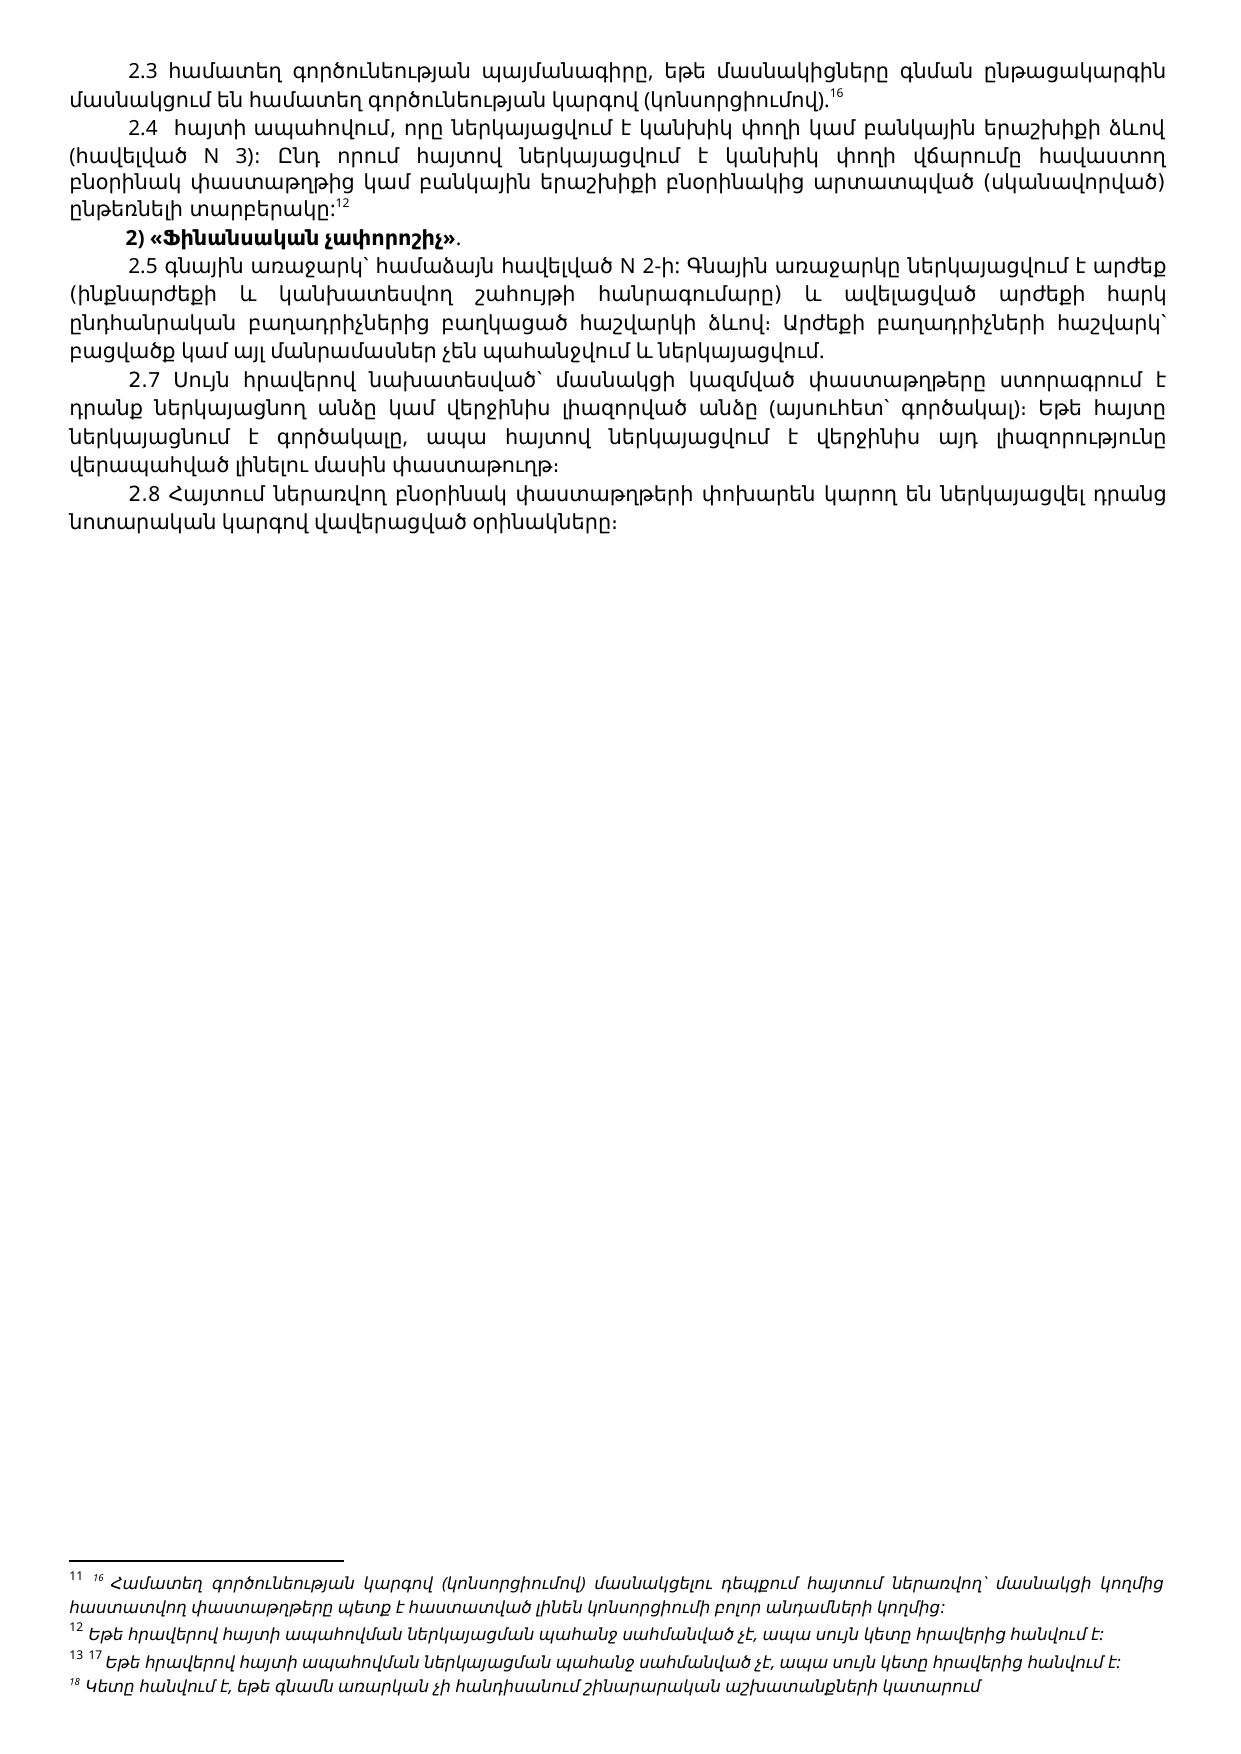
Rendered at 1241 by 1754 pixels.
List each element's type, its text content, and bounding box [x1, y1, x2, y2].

text 2.4 հայտի ապահովում, որը ներկայացվում է կանխիկ փողի կամ բանկային երաշխիքի ձևով (հավելված N 3): Ընդ որում հայտով ներկայացվում է կանխիկ փողի վճարումը հավաստող բնօրինակ փաստաթղթից կամ բանկային երաշխիքի բնօրինակից արտատպված (սկանավորված) ընթեռնելի տարբերակը: [69, 113, 1167, 223]
text 2.5 գնային առաջարկ` համաձայն հավելված N 2-ի: Գնային առաջարկը ներկայացվում է արժեք (ինքնարժեքի և կանխատեսվող շահույթի հանրագումարը) և ավելացված արժեքի հարկ ընդհանրական բաղադրիչներից բաղկացած հաշվարկի ձևով։ Արժեքի բաղադրիչների հաշվարկ` բացվածք կամ այլ մանրամասներ չեն պահանջվում և ներկայացվում. [69, 251, 1167, 365]
text 2.7 Սույն հրավերով նախատեսված` մասնակցի կազմված փաստաթղթերը ստորագրում է դրանք ներկայացնող անձը կամ վերջինիս լիազորված անձը (այսուհետ` գործակալ)։ Եթե հայտը ներկայացնում է գործակալը, ապա հայտով ներկայացվում է վերջինիս այդ լիազորությունը վերապահված լինելու մասին փաստաթուղթ։ [69, 365, 1167, 479]
text 2.8 Հայտում ներառվող բնօրինակ փաստաթղթերի փոխարեն կարող են ներկայացվել դրանց նոտարական կարգով վավերացված օրինակները։ [69, 479, 1167, 536]
text 2.3 համատեղ գործունեության պայմանագիրը, եթե մասնակիցները գնման ընթացակարգին մասնակցում են համատեղ գործունեության կարգով (կոնսորցիումով).16 [69, 56, 1167, 113]
text 2) «Ֆինանսական չափորոշիչ». [69, 223, 1167, 251]
